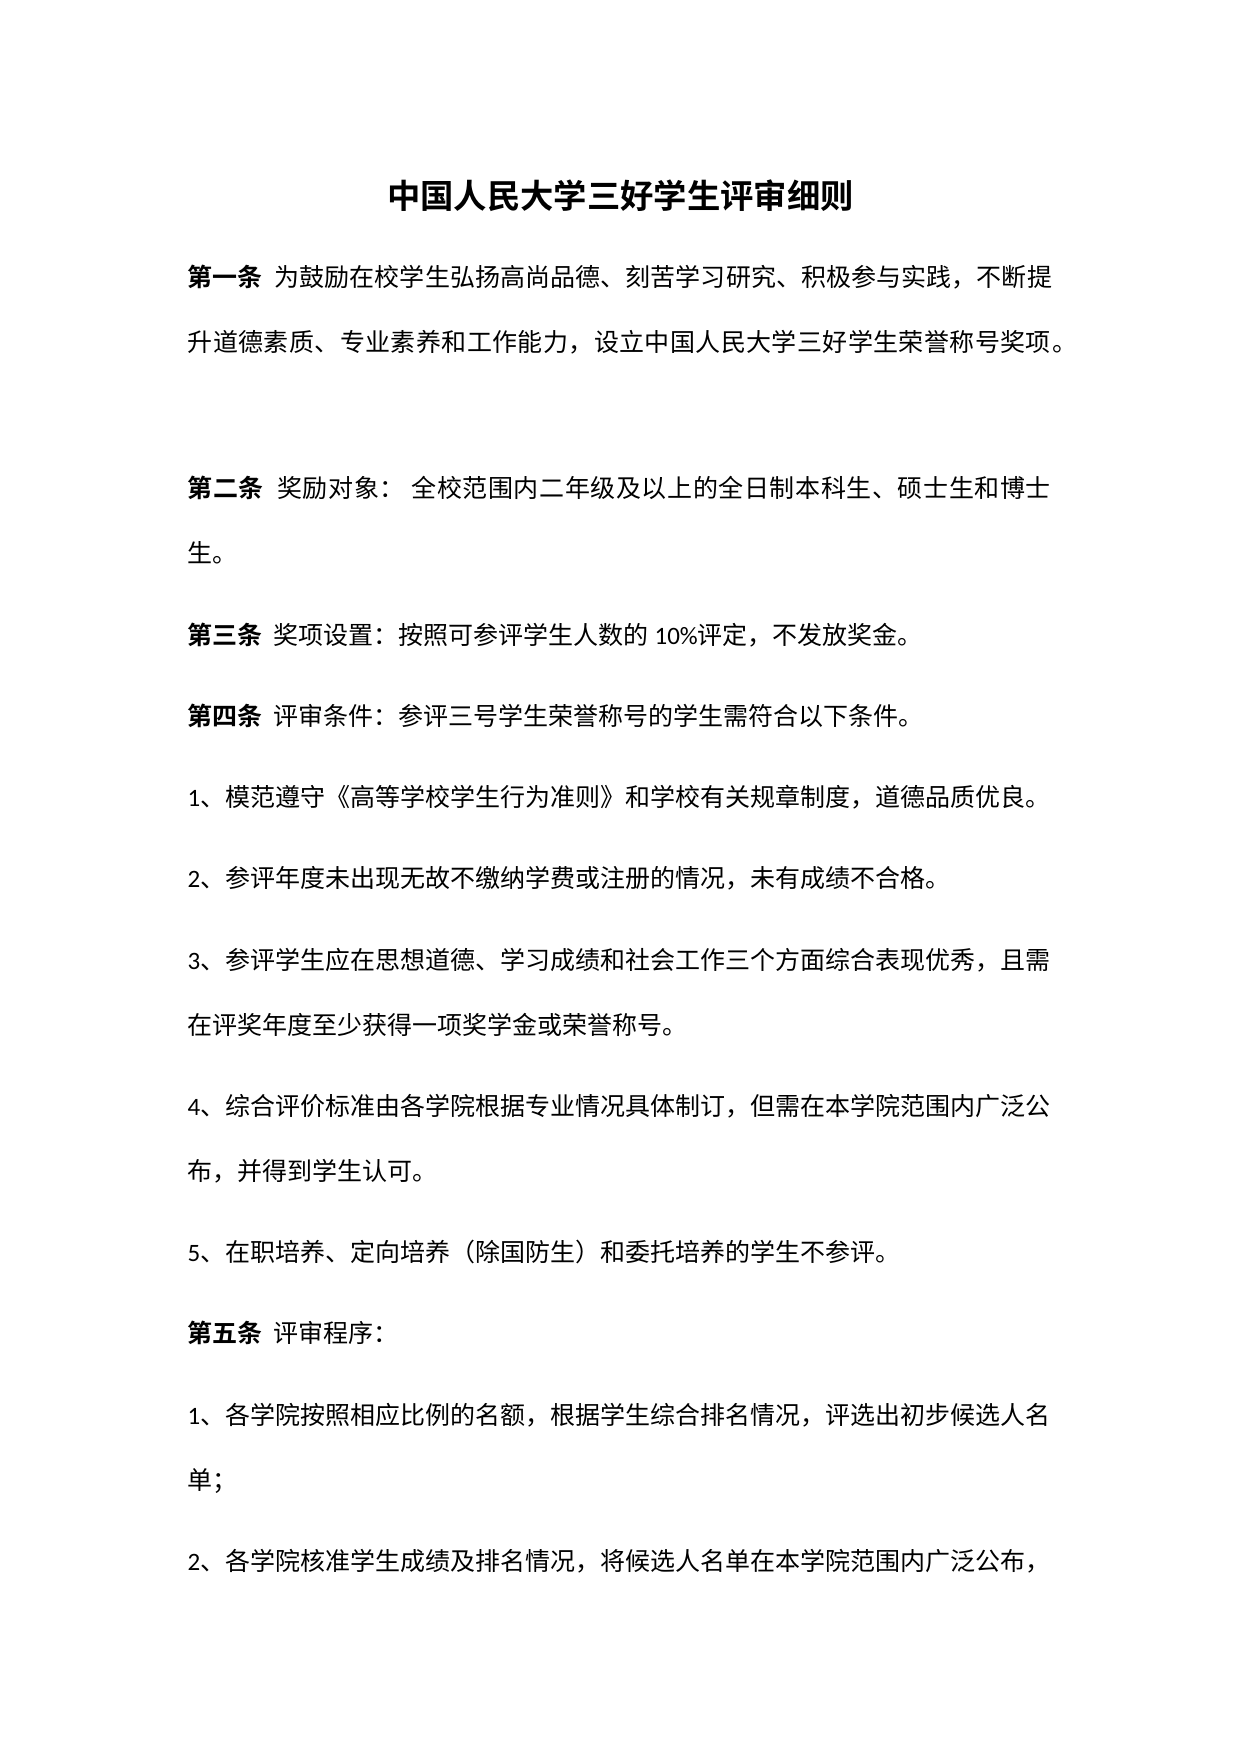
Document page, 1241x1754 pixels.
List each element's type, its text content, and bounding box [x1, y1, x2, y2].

text 5、在职培养、定向培养（除国防生）和委托培养的学生不参评。 [187, 1218, 1053, 1283]
text 第一条 为鼓励在校学生弘扬高尚品德、刻苦学习研究、积极参与实践，不断提升道德素质、专业素养和工作能力，设立中国人民大学三好学生荣誉称号奖项。 [187, 243, 1053, 438]
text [187, 1527, 1053, 1592]
text 第五条 评审程序： [187, 1299, 1053, 1364]
text 1、各学院按照相应比例的名额，根据学生综合排名情况，评选出初步候选人名单； [187, 1381, 1053, 1511]
text 第四条 评审条件：参评三号学生荣誉称号的学生需符合以下条件。 [187, 682, 1053, 747]
text 第二条 奖励对象： 全校范围内二年级及以上的全日制本科生、硕士生和博士生。 [187, 454, 1053, 584]
text 1、模范遵守《高等学校学生行为准则》和学校有关规章制度，道德品质优良。 [187, 763, 1053, 828]
text 4、综合评价标准由各学院根据专业情况具体制订，但需在本学院范围内广泛公布，并得到学生认可。 [187, 1072, 1053, 1202]
text 第三条 奖项设置：按照可参评学生人数的 10%评定，不发放奖金。 [187, 601, 1053, 666]
text 2、参评年度未出现无故不缴纳学费或注册的情况，未有成绩不合格。 [187, 844, 1053, 909]
text 3、参评学生应在思想道德、学习成绩和社会工作三个方面综合表现优秀，且需在评奖年度至少获得一项奖学金或荣誉称号。 [187, 926, 1053, 1056]
text 中国人民大学三好学生评审细则 [187, 162, 1053, 227]
